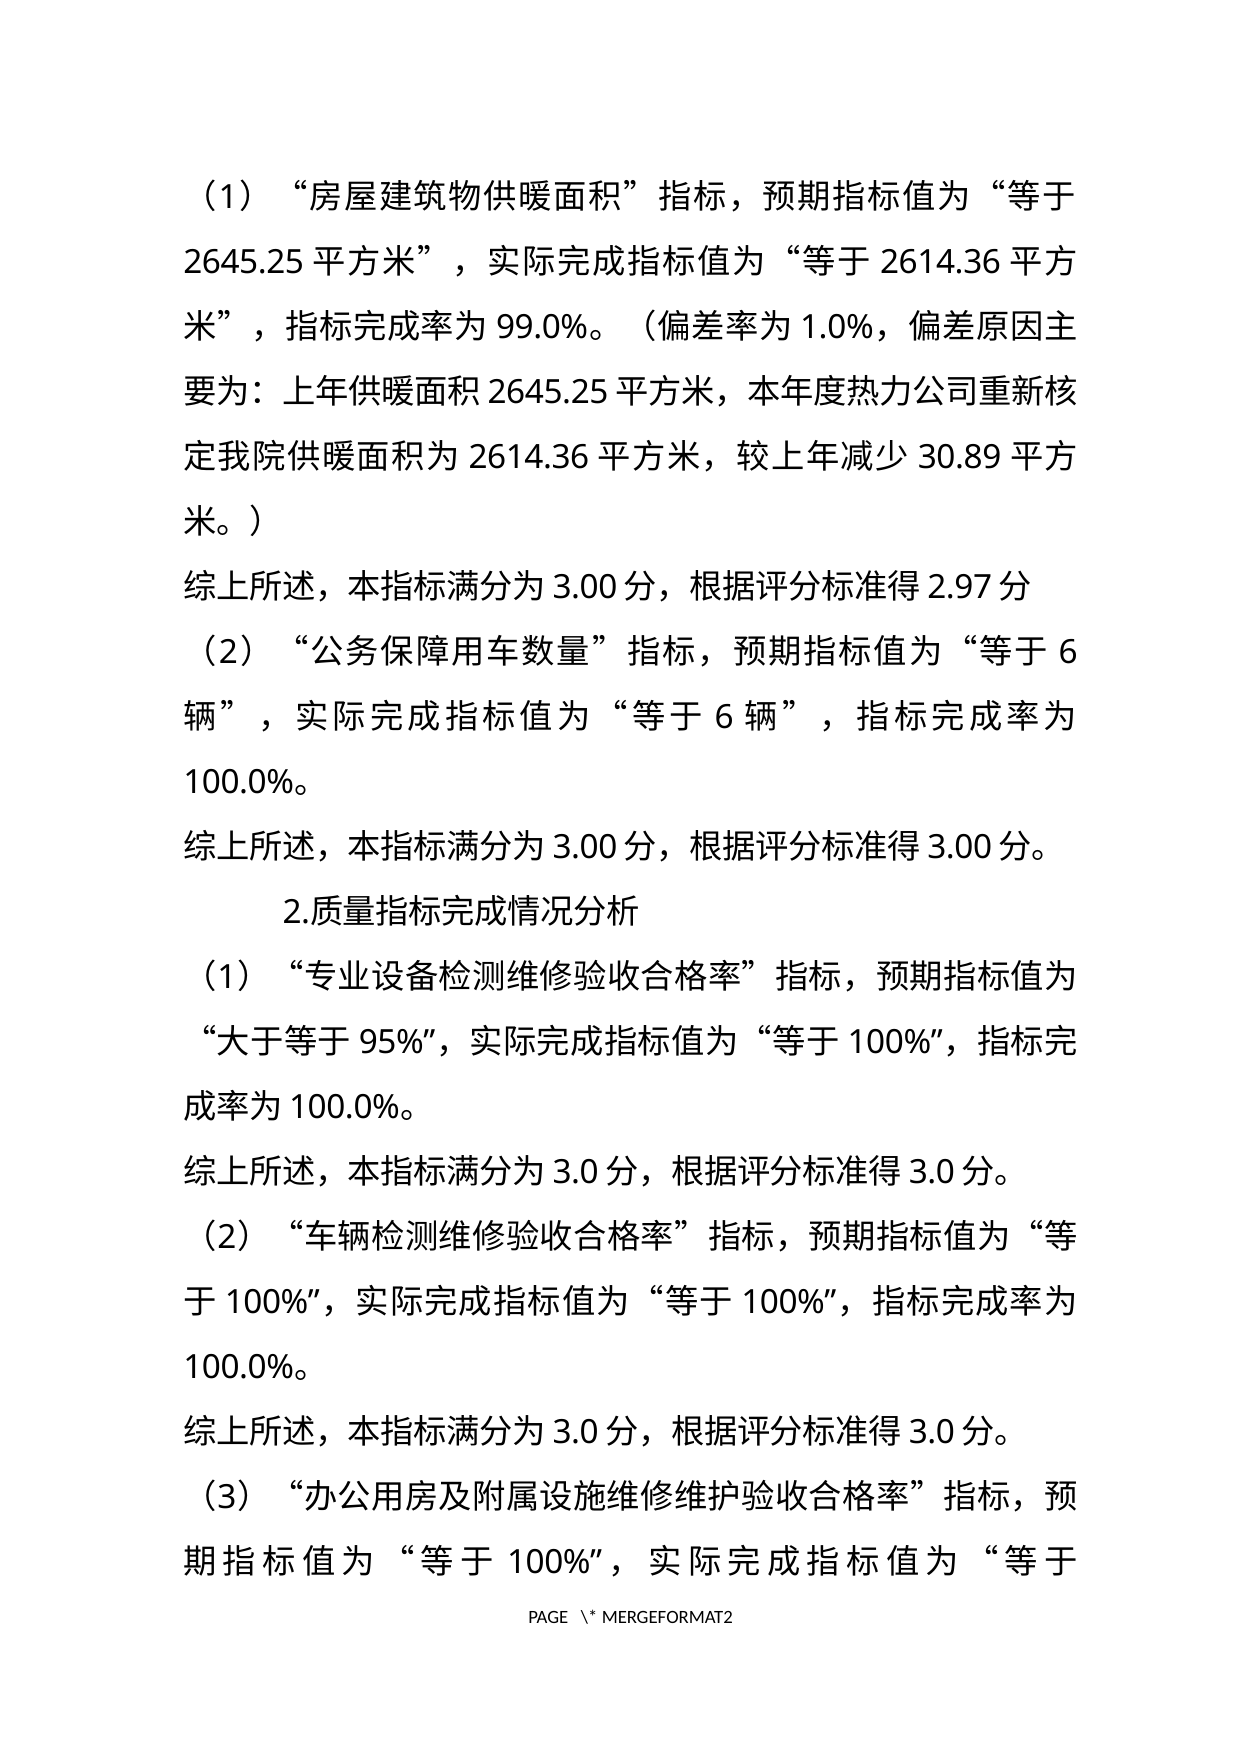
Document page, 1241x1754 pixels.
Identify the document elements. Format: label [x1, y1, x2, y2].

text [183, 162, 1078, 1592]
